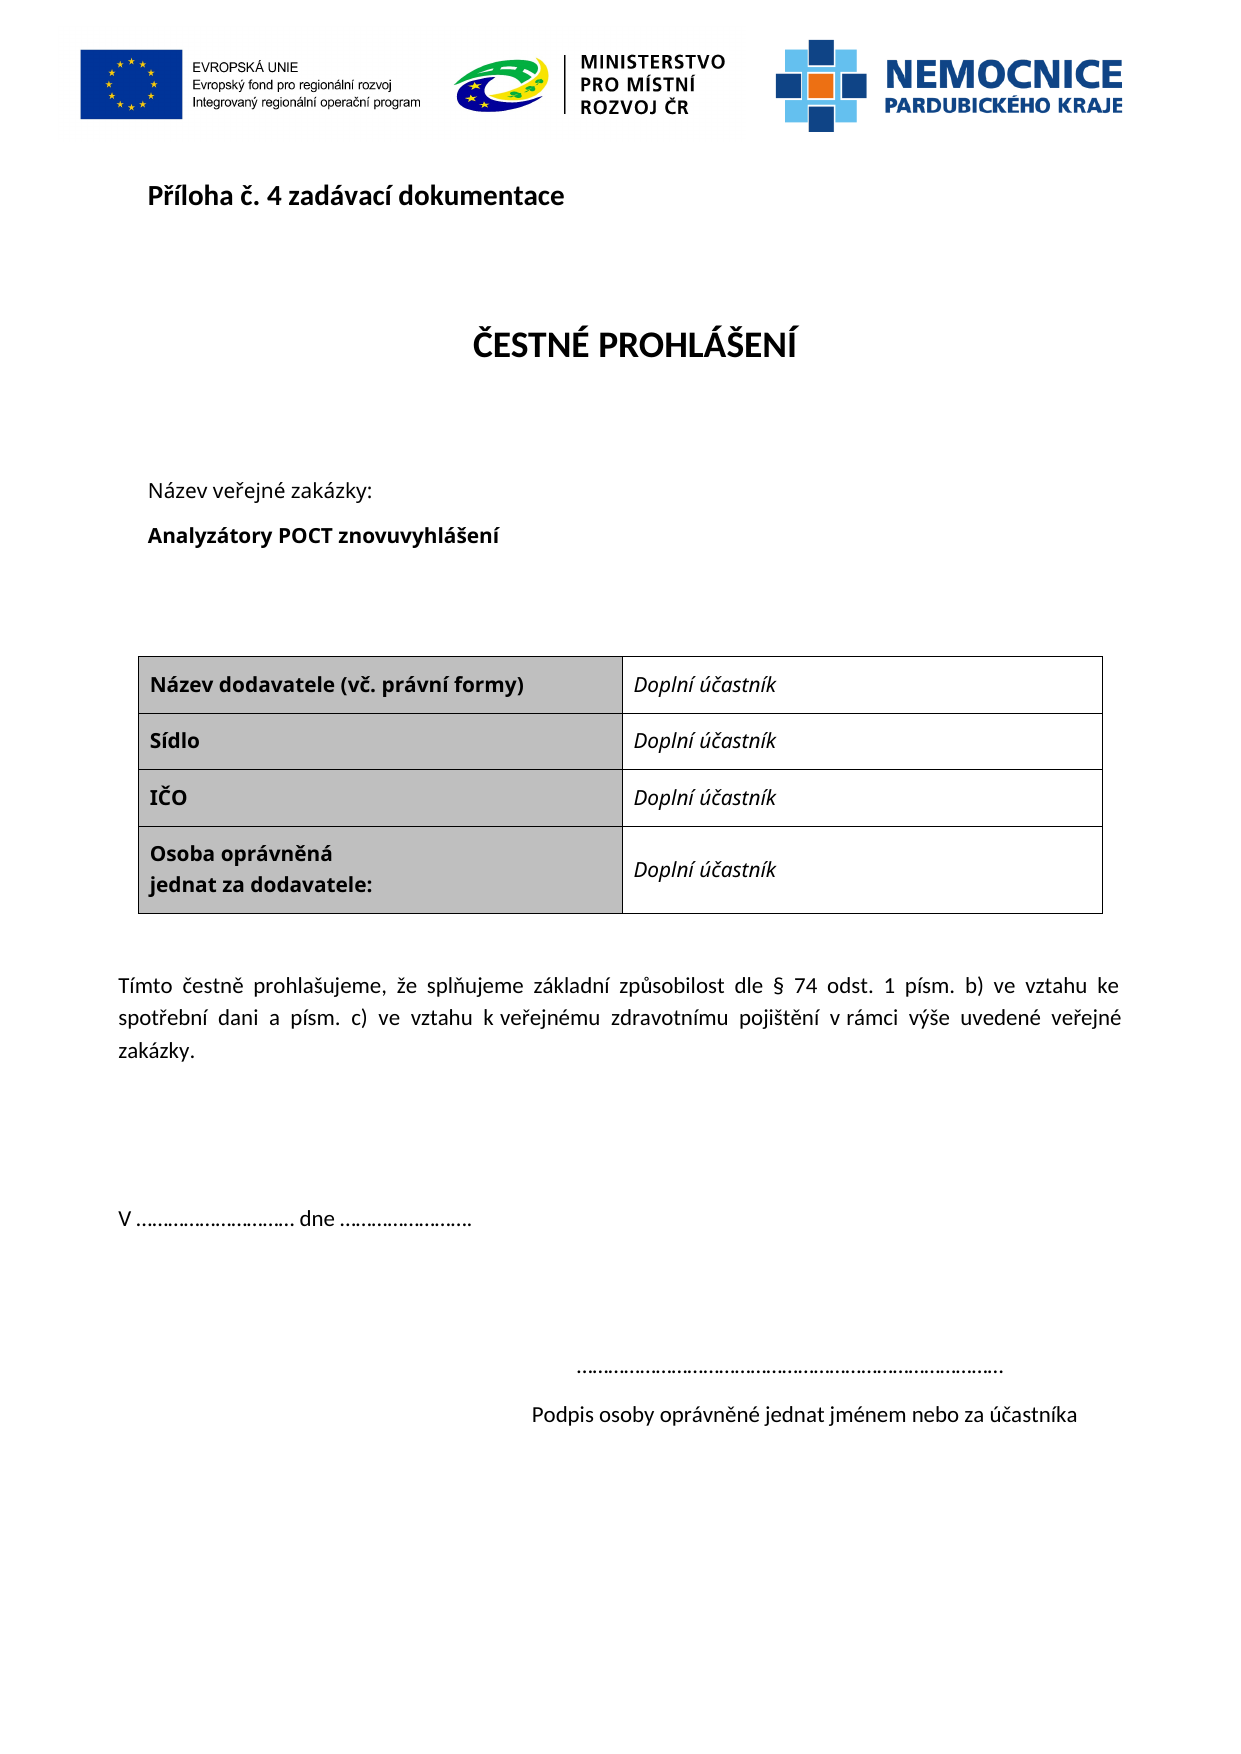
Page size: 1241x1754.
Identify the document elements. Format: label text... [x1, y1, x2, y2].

text Podpis osoby oprávněné jednat jménem nebo za účastníka [118, 1400, 1122, 1428]
text Název veřejné zakázky: [118, 476, 1122, 505]
picture [58, 26, 747, 142]
table_cell Doplní účastník [623, 770, 1102, 826]
table_cell Doplní účastník [623, 827, 1102, 913]
table_header Doplní účastník [623, 657, 1102, 713]
table_cell Sídlo [139, 714, 622, 769]
picture [774, 38, 1123, 133]
text Analyzátory POCT znovuvyhlášení [148, 521, 1122, 550]
text Příloha č. 4 zadávací dokumentace [148, 177, 1122, 213]
text ……………………………………………………………………… [118, 1351, 1122, 1379]
table_cell Osoba oprávněná jednat za dodavatele: [139, 827, 622, 913]
text ČESTNÉ PROHLÁŠENÍ [148, 321, 1122, 367]
text V ………………………… dne ……………………. [118, 1204, 1122, 1233]
text Tímto čestně prohlašujeme, že splňujeme základní způsobilost dle § 74 odst. 1 písm. b) ve vztahu ke spotřební dani a písm. c) ve vztahu k veřejnému zdravotnímu pojištění v rámci výše uvedené veřejné zakázky. [118, 971, 1122, 1064]
table_cell Doplní účastník [623, 714, 1102, 769]
table_header Název dodavatele (vč. právní formy) [139, 657, 622, 713]
table_cell IČO [139, 770, 622, 826]
